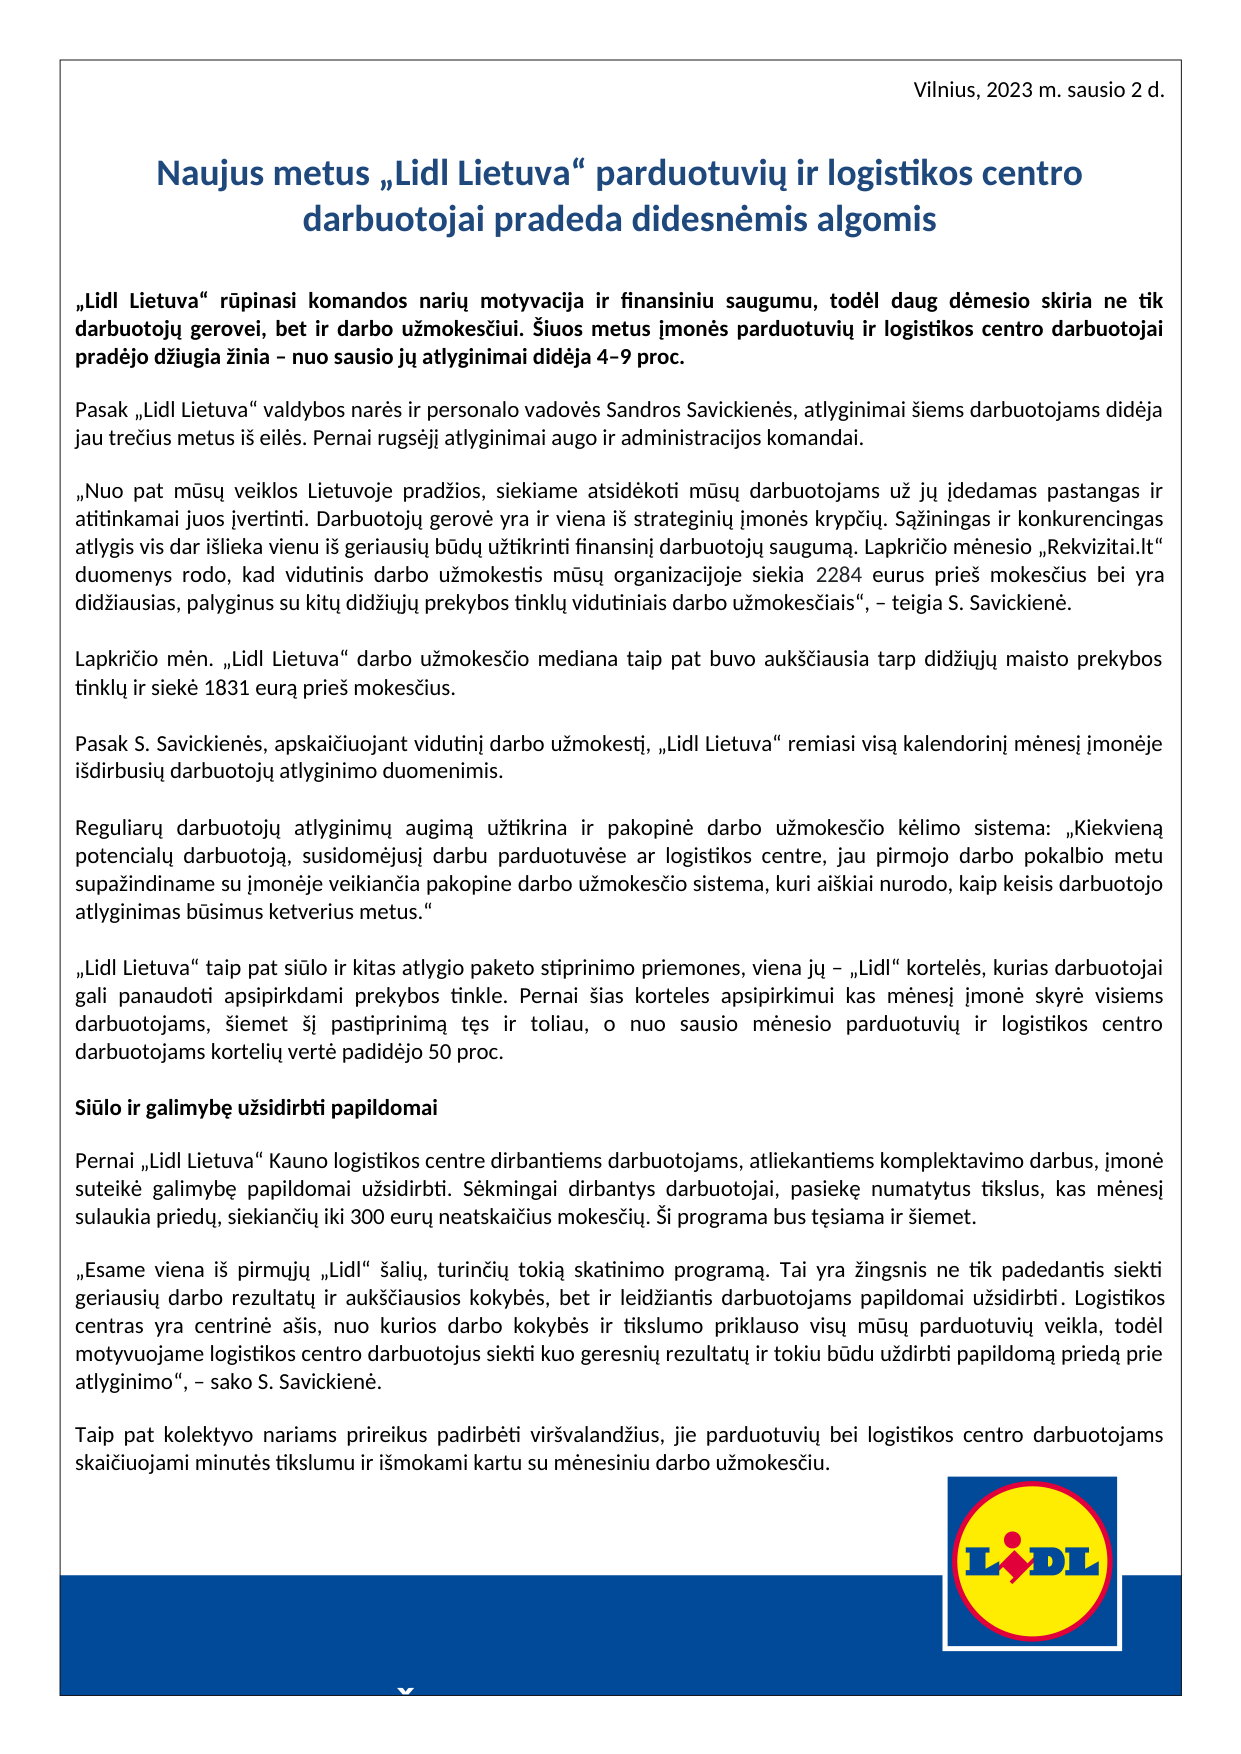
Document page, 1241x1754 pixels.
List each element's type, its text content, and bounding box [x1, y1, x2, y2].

text Reguliarų darbuotojų atlyginimų augimą užtikrina ir pakopinė darbo užmokesčio kėlimo sistema: „Kiekvieną potencialų darbuotoją, susidomėjusį darbu parduotuvėse ar logistikos centre, jau pirmojo darbo pokalbio metu supažindiname su įmonėje veikiančia pakopine darbo užmokesčio sistema, kuri aiškiai nurodo, kaip keisis darbuotojo atlyginimas būsimus ketverius metus.“ [75, 813, 1165, 925]
text Taip pat kolektyvo nariams prireikus padirbėti viršvalandžius, jie parduotuvių bei logistikos centro darbuotojams skaičiuojami minutės tikslumu ir išmokami kartu su mėnesiniu darbo užmokesčiu. [75, 1420, 1165, 1476]
text „Esame viena iš pirmųjų „Lidl“ šalių, turinčių tokią skatinimo programą. Tai yra žingsnis ne tik padedantis siekti geriausių darbo rezultatų ir aukščiausios kokybės, bet ir leidžiantis darbuotojams papildomai užsidirbti. Logistikos centras yra centrinė ašis, nuo kurios darbo kokybės ir tikslumo priklauso visų mūsų parduotuvių veikla, todėl motyvuojame logistikos centro darbuotojus siekti kuo geresnių rezultatų ir tokiu būdu uždirbti papildomą priedą prie atlyginimo“, – sako S. Savickienė. [75, 1255, 1165, 1395]
text Naujus metus „Lidl Lietuva“ parduotuvių ir logistikos centro darbuotojai pradeda didesnėmis algomis [75, 149, 1165, 241]
text „Lidl Lietuva“ rūpinasi komandos narių motyvacija ir finansiniu saugumu, todėl daug dėmesio skiria ne tik darbuotojų gerovei, bet ir darbo užmokesčiui. Šiuos metus įmonės parduotuvių ir logistikos centro darbuotojai pradėjo džiugia žinia – nuo sausio jų atlyginimai didėja 4–9 proc. [75, 286, 1165, 370]
text Lapkričio mėn. „Lidl Lietuva“ darbo užmokesčio mediana taip pat buvo aukščiausia tarp didžiųjų maisto prekybos tinklų ir siekė 1831 eurą prieš mokesčius. [75, 644, 1165, 701]
text „Nuo pat mūsų veiklos Lietuvoje pradžios, siekiame atsidėkoti mūsų darbuotojams už jų įdedamas pastangas ir atitinkamai juos įvertinti. Darbuotojų gerovė yra ir viena iš strateginių įmonės krypčių. Sąžiningas ir konkurencingas atlygis vis dar išlieka vienu iš geriausių būdų užtikrinti finansinį darbuotojų saugumą. Lapkričio mėnesio „Rekvizitai.lt“ duomenys rodo, kad vidutinis darbo užmokestis mūsų organizacijoje siekia 2284 eurus prieš mokesčius bei yra didžiausias, palyginus su kitų didžiųjų prekybos tinklų vidutiniais darbo užmokesčiais“, – teigia S. Savickienė. [75, 476, 1165, 617]
text Vilnius, 2023 m. sausio 2 d. [75, 75, 1165, 103]
text Pasak S. Savickienės, apskaičiuojant vidutinį darbo užmokestį, „Lidl Lietuva“ remiasi visą kalendorinį mėnesį įmonėje išdirbusių darbuotojų atlyginimo duomenimis. [75, 729, 1165, 785]
picture [0, 0, 1241, 1754]
text „Lidl Lietuva“ taip pat siūlo ir kitas atlygio paketo stiprinimo priemones, viena jų – „Lidl“ kortelės, kurias darbuotojai gali panaudoti apsipirkdami prekybos tinkle. Pernai šias korteles apsipirkimui kas mėnesį įmonė skyrė visiems darbuotojams, šiemet šį pastiprinimą tęs ir toliau, o nuo sausio mėnesio parduotuvių ir logistikos centro darbuotojams kortelių vertė padidėjo 50 proc. [75, 953, 1165, 1065]
text Pasak „Lidl Lietuva“ valdybos narės ir personalo vadovės Sandros Savickienės, atlyginimai šiems darbuotojams didėja jau trečius metus iš eilės. Pernai rugsėjį atlyginimai augo ir administracijos komandai. [75, 395, 1165, 451]
text Siūlo ir galimybę užsidirbti papildomai [75, 1093, 1165, 1121]
text Pernai „Lidl Lietuva“ Kauno logistikos centre dirbantiems darbuotojams, atliekantiems komplektavimo darbus, įmonė suteikė galimybę papildomai užsidirbti. Sėkmingai dirbantys darbuotojai, pasiekę numatytus tikslus, kas mėnesį sulaukia priedų, siekiančių iki 300 eurų neatskaičius mokesčių. Ši programa bus tęsiama ir šiemet. [75, 1146, 1165, 1230]
